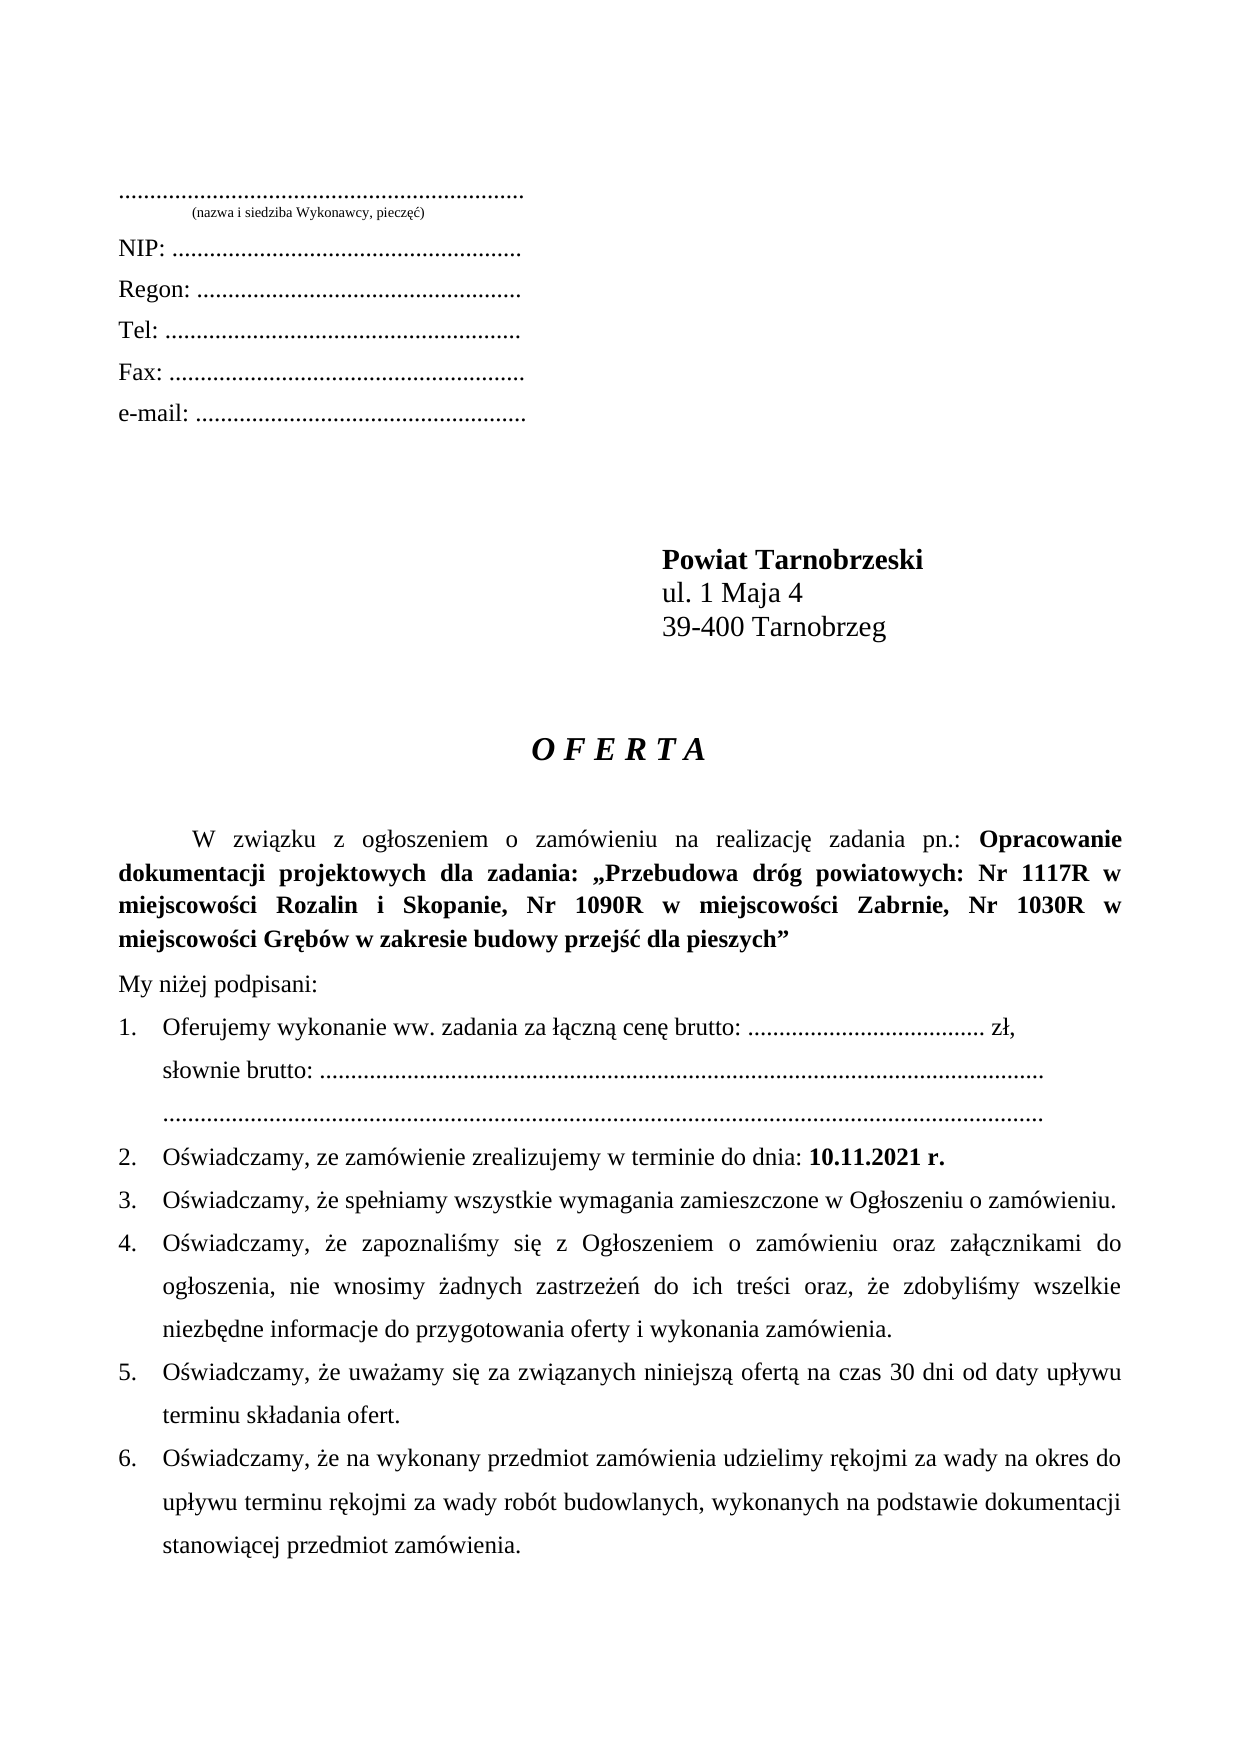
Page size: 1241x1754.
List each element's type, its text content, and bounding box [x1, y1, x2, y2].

text W związku z ogłoszeniem o zamówieniu na realizację zadania pn.: Opracowanie dokumentacji projektowych dla zadania: „Przebudowa dróg powiatowych: Nr 1117R w miejscowości Rozalin i Skopanie, Nr 1090R w miejscowości Zabrnie, Nr 1030R w miejscowości Grębów w zakresie budowy przejść dla pieszych” [118, 824, 1122, 952]
text My niżej podpisani: [118, 969, 1122, 998]
text 39-400 Tarnobrzeg [662, 609, 1122, 642]
list Oświadczamy, że zapoznaliśmy się z Ogłoszeniem o zamówieniu oraz załącznikami do ogłoszenia, nie wnosimy żadnych zastrzeżeń do ich treści oraz, że zdobyliśmy wszelkie niezbędne informacje do przygotowania oferty i wykonania zamówienia. [118, 1228, 1122, 1343]
text ................................................................. [118, 176, 1122, 204]
text ul. 1 Maja 4 [662, 575, 1122, 609]
text słownie brutto: .................................................................................................................... [125, 1055, 1122, 1084]
text (nazwa i siedziba Wykonawcy, pieczęć) [118, 204, 1122, 233]
text Powiat Tarnobrzeski [662, 542, 1122, 575]
text ............................................................................................................................................. [125, 1098, 1122, 1127]
text Tel: ......................................................... [118, 316, 1122, 344]
list Oświadczamy, że na wykonany przedmiot zamówienia udzielimy rękojmi za wady na okres do upływu terminu rękojmi za wady robót budowlanych, wykonanych na podstawie dokumentacji stanowiącej przedmiot zamówienia. [118, 1443, 1122, 1558]
text O F E R T A [118, 729, 1122, 767]
text Regon: .................................................... [118, 274, 1122, 303]
list Oferujemy wykonanie ww. zadania za łączną cenę brutto: ...................................... zł, [118, 1012, 1122, 1041]
list Oświadczamy, że uważamy się za związanych niniejszą ofertą na czas 30 dni od daty upływu terminu składania ofert. [118, 1357, 1122, 1429]
list Oświadczamy, że spełniamy wszystkie wymagania zamieszczone w Ogłoszeniu o zamówieniu. [118, 1185, 1122, 1213]
list Oświadczamy, ze zamówienie zrealizujemy w terminie do dnia: 10.11.2021 r. [118, 1142, 1122, 1170]
text e-mail: ..................................................... [118, 398, 1122, 427]
text NIP: ........................................................ [118, 233, 1122, 262]
text Fax: ......................................................... [118, 357, 1122, 386]
